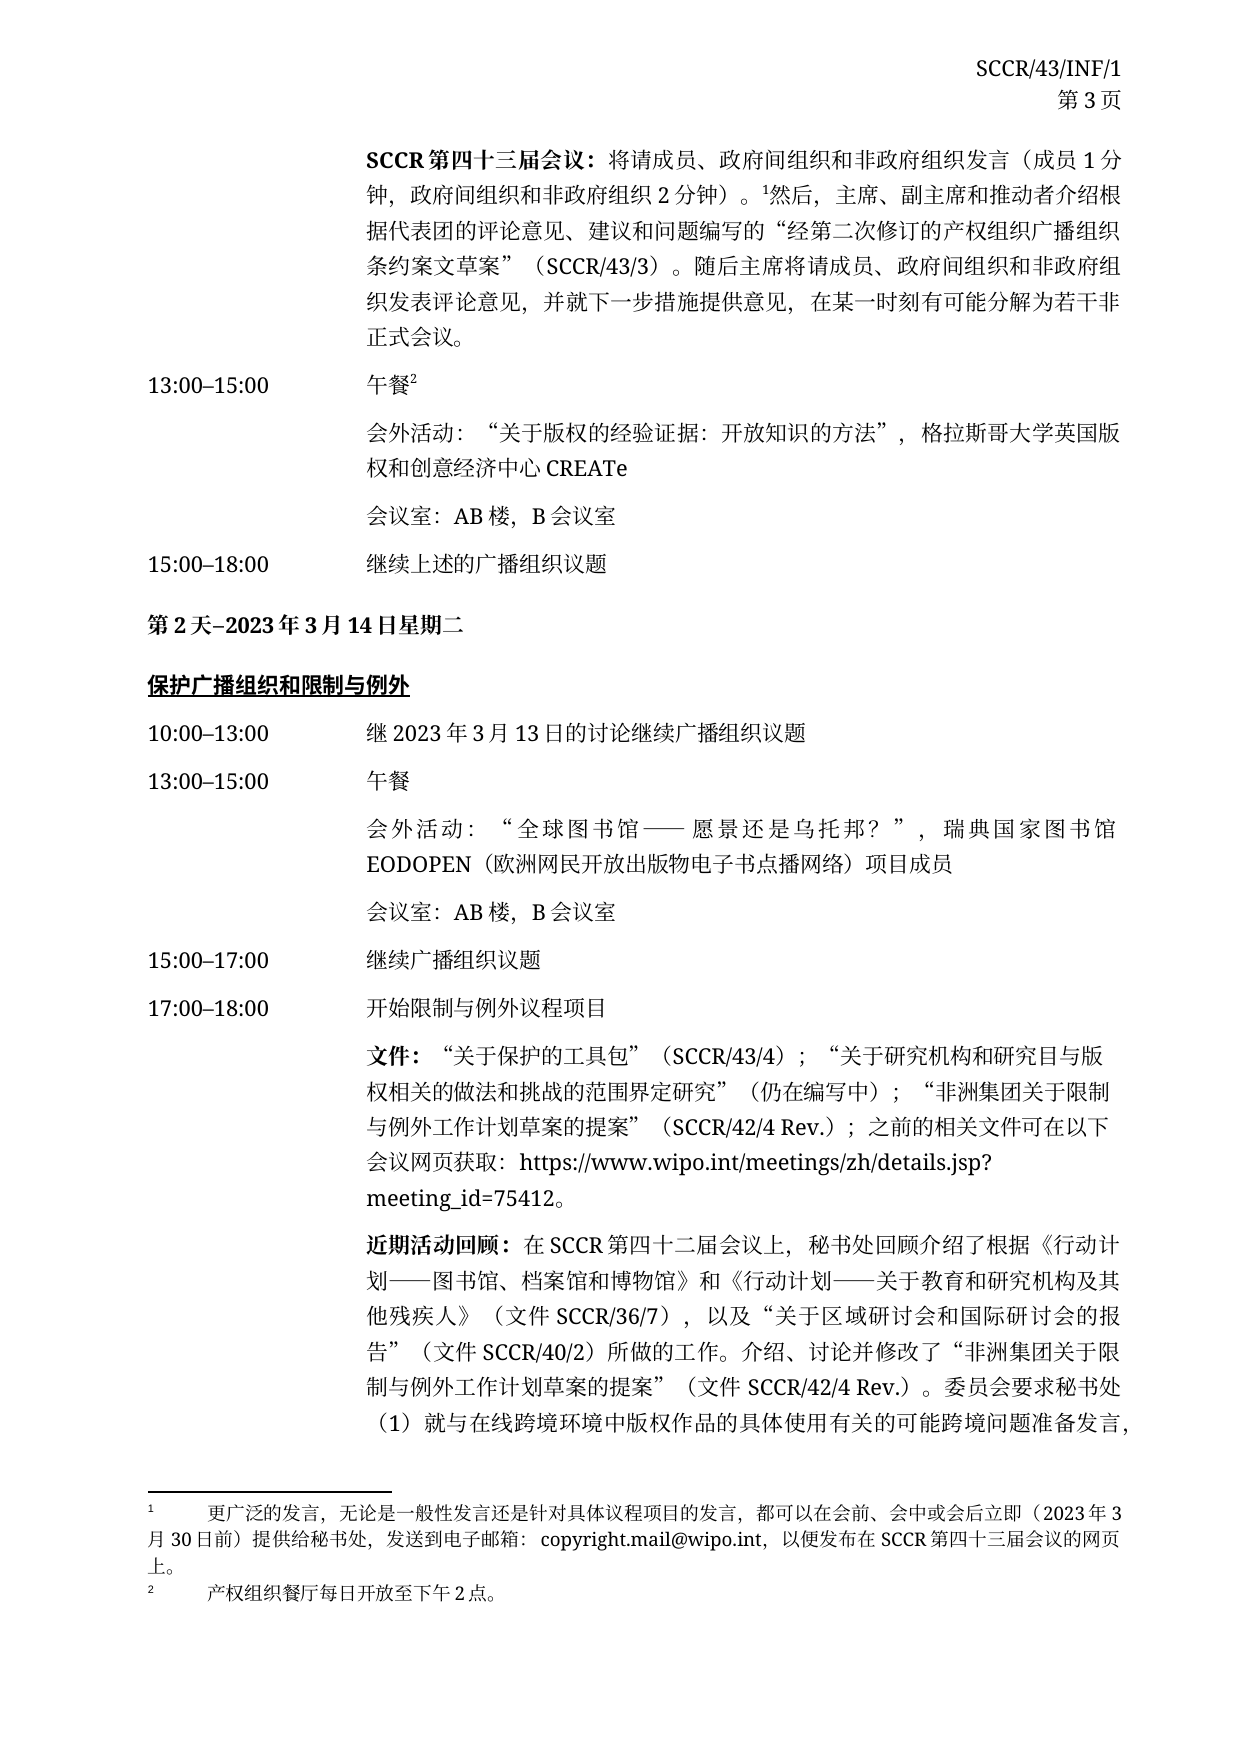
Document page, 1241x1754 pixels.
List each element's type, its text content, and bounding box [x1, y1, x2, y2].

text 15:00–17:00 继续广播组织议题 [148, 939, 1122, 975]
text 13:00–15:00 午餐 [148, 760, 1122, 796]
text 15:00–18:00 继续上述的广播组织议题 [148, 544, 1122, 579]
text 17:00–18:00 开始限制与例外议程项目 [148, 987, 1122, 1023]
text SCCR第四十三届会议：将请成员、政府间组织和非政府组织发言（成员1分钟，政府间组织和非政府组织2分钟）。然后，主席、副主席和推动者介绍根据代表团的评论意见、建议和问题编写的“经第二次修订的产权组织广播组织条约案文草案”（SCCR/43/3）。随后主席将请成员、政府间组织和非政府组织发表评论意见，并就下一步措施提供意见，在某一时刻有可能分解为若干非正式会‍议。 [366, 139, 1122, 352]
text 会议室：AB楼，B会议室 [148, 496, 1122, 531]
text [366, 1225, 1122, 1437]
subtitle 保护广播组织和限制与例外 [148, 664, 1122, 700]
text 会议室：AB楼，B会议室 [148, 892, 1122, 927]
text 10:00–13:00 继2023年3月13日的讨论继续广播组织议题 [148, 712, 1122, 748]
text 会外活动：“关于版权的经验证据：开放知识的方法”，格拉斯哥大学英国版权和创意经济中心CREATe [148, 412, 1122, 483]
text 会外活动：“全球图书馆——愿景还是乌托邦？”，瑞典国家图书馆，EODOPEN（欧洲网民开放出版物电子书点播网络）项目成员 [148, 808, 1122, 879]
text 13:00–15:00 午餐 [148, 364, 1122, 400]
text 第2天–2023年3月14日星期二 [148, 604, 1122, 639]
text 文件：“关于保护的工具包”（SCCR/43/4）；“关于研究机构和研究目与版权相关的做法和挑战的范围界定研究”（仍在编写中）；“非洲集团关于限制与例外工作计划草案的提案”（SCCR/42/4 Rev.）；之前的相关文件可在以下会议网页获取：https://www.wipo.int/meetings/zh/details.jsp?meeting_id=75412。 [366, 1035, 1122, 1212]
